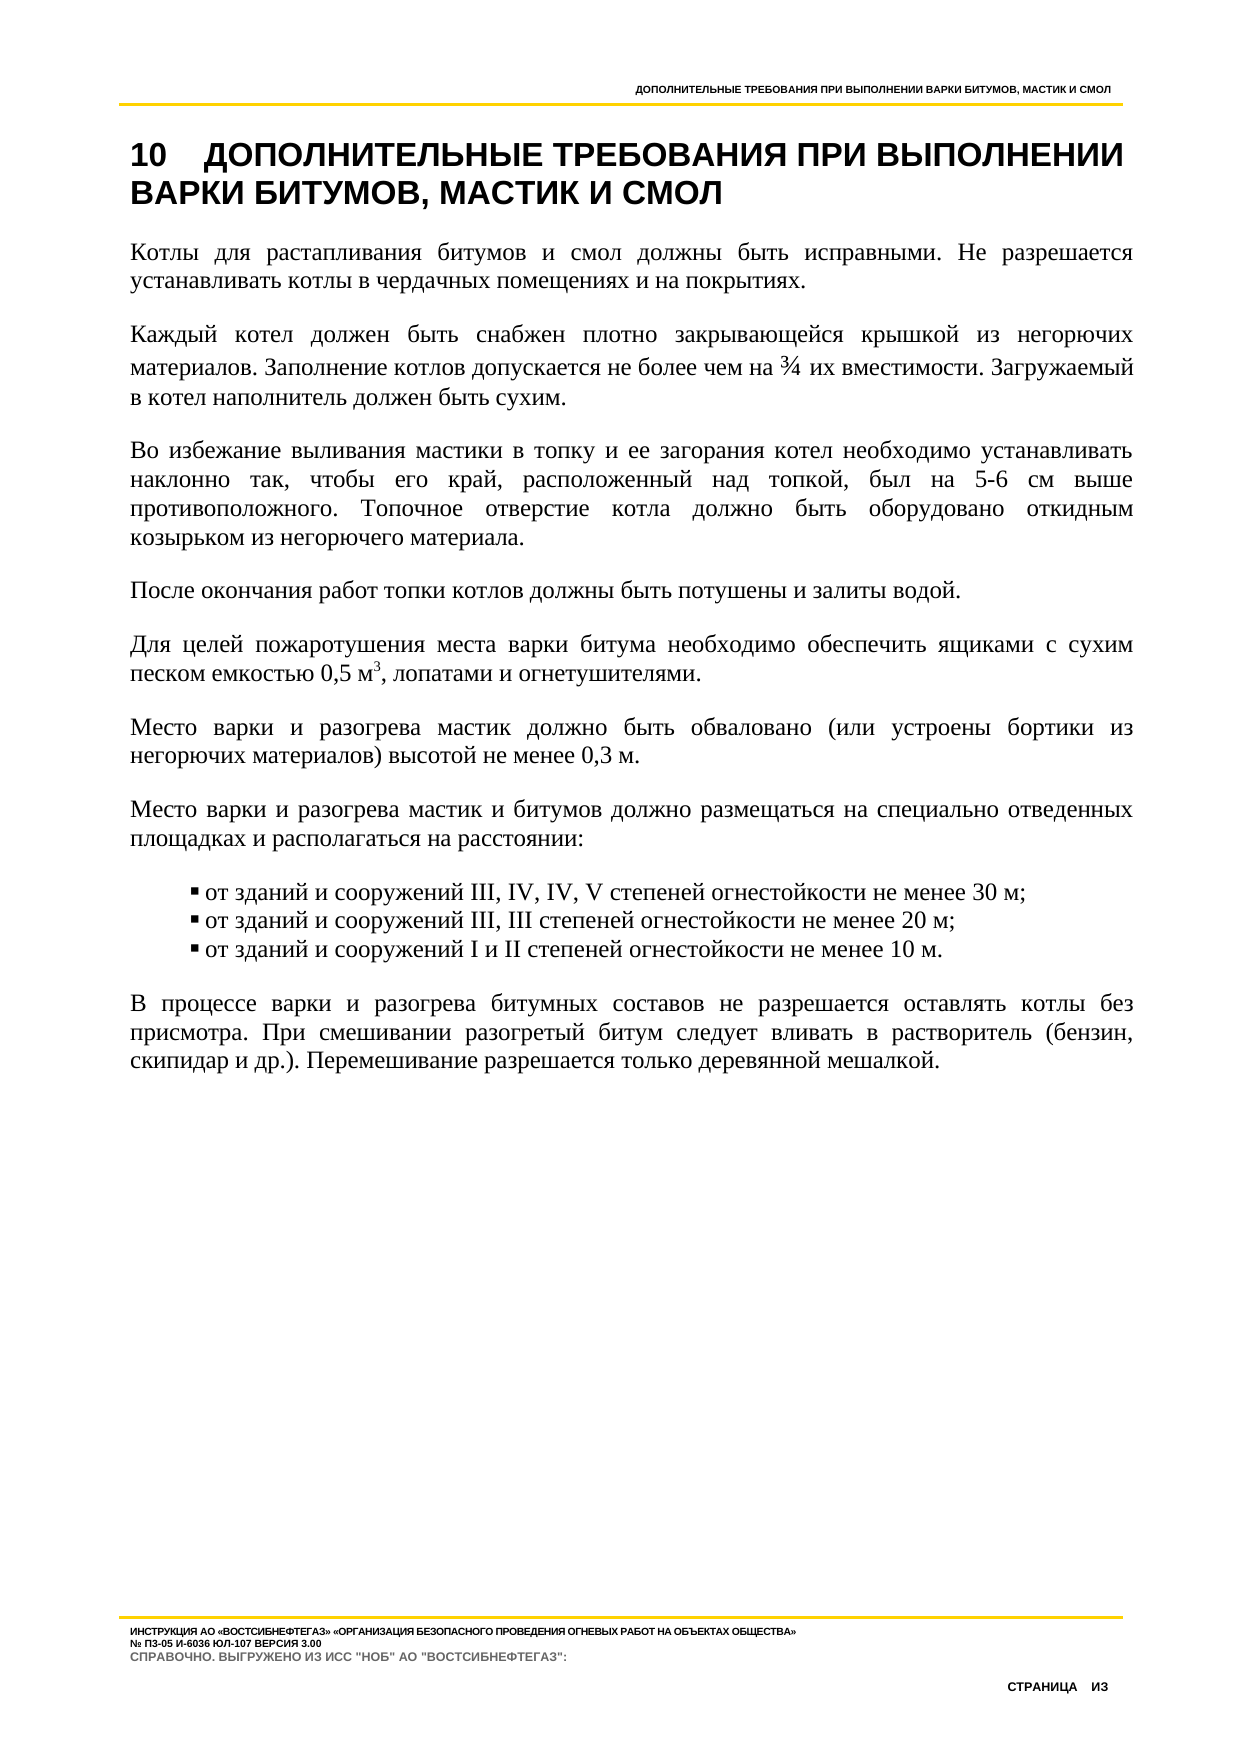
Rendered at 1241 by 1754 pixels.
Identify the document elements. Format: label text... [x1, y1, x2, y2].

list от зданий и сооружений I и II степеней огнестойкости не менее 10 м. [189, 934, 1134, 963]
text Во избежание выливания мастики в топку и ее загорания котел необходимо устанавливать наклонно так, чтобы его край, расположенный над топкой, был на 5- выше противоположного. Топочное отверстие котла должно быть оборудовано откидным козырьком из негорючего материала. [130, 435, 1134, 550]
subtitle ДОПОЛНИТЕЛЬНЫЕ ТРЕБОВАНИЯ ПРИ ВЫПОЛНЕНИИ варки битумов, мастик и смол [130, 135, 1134, 212]
text Каждый котел должен быть снабжен плотно закрывающейся крышкой из негорючих материалов. Заполнение котлов допускается не более чем на ¾ их вместимости. Загружаемый в котел наполнитель должен быть сухим. [130, 319, 1134, 410]
text Для целей пожаротушения места варки битума необходимо обеспечить ящиками с сухим песком емкостью 0,5 м3, лопатами и огнетушителями. [130, 629, 1134, 687]
text Место варки и разогрева мастик и битумов должно размещаться на специально отведенных площадках и располагаться на расстоянии: [130, 794, 1134, 852]
list от зданий и сооружений III, IV, IV, V степеней огнестойкости не менее ; [189, 877, 1134, 905]
text После окончания работ топки котлов должны быть потушены и залиты водой. [130, 575, 1134, 604]
text Место варки и разогрева мастик должно быть обваловано (или устроены бортики из негорючих материалов) высотой не менее . [130, 712, 1134, 769]
list от зданий и сооружений III, III степеней огнестойкости не менее ; [189, 905, 1134, 934]
text В процессе варки и разогрева битумных составов не разрешается оставлять котлы без присмотра. При смешивании разогретый битум следует вливать в растворитель (бензин, скипидар и др.). Перемешивание разрешается только деревянной мешалкой. [130, 988, 1134, 1074]
text Котлы для растапливания битумов и смол должны быть исправными. Не разрешается устанавливать котлы в чердачных помещениях и на покрытиях. [130, 237, 1134, 294]
